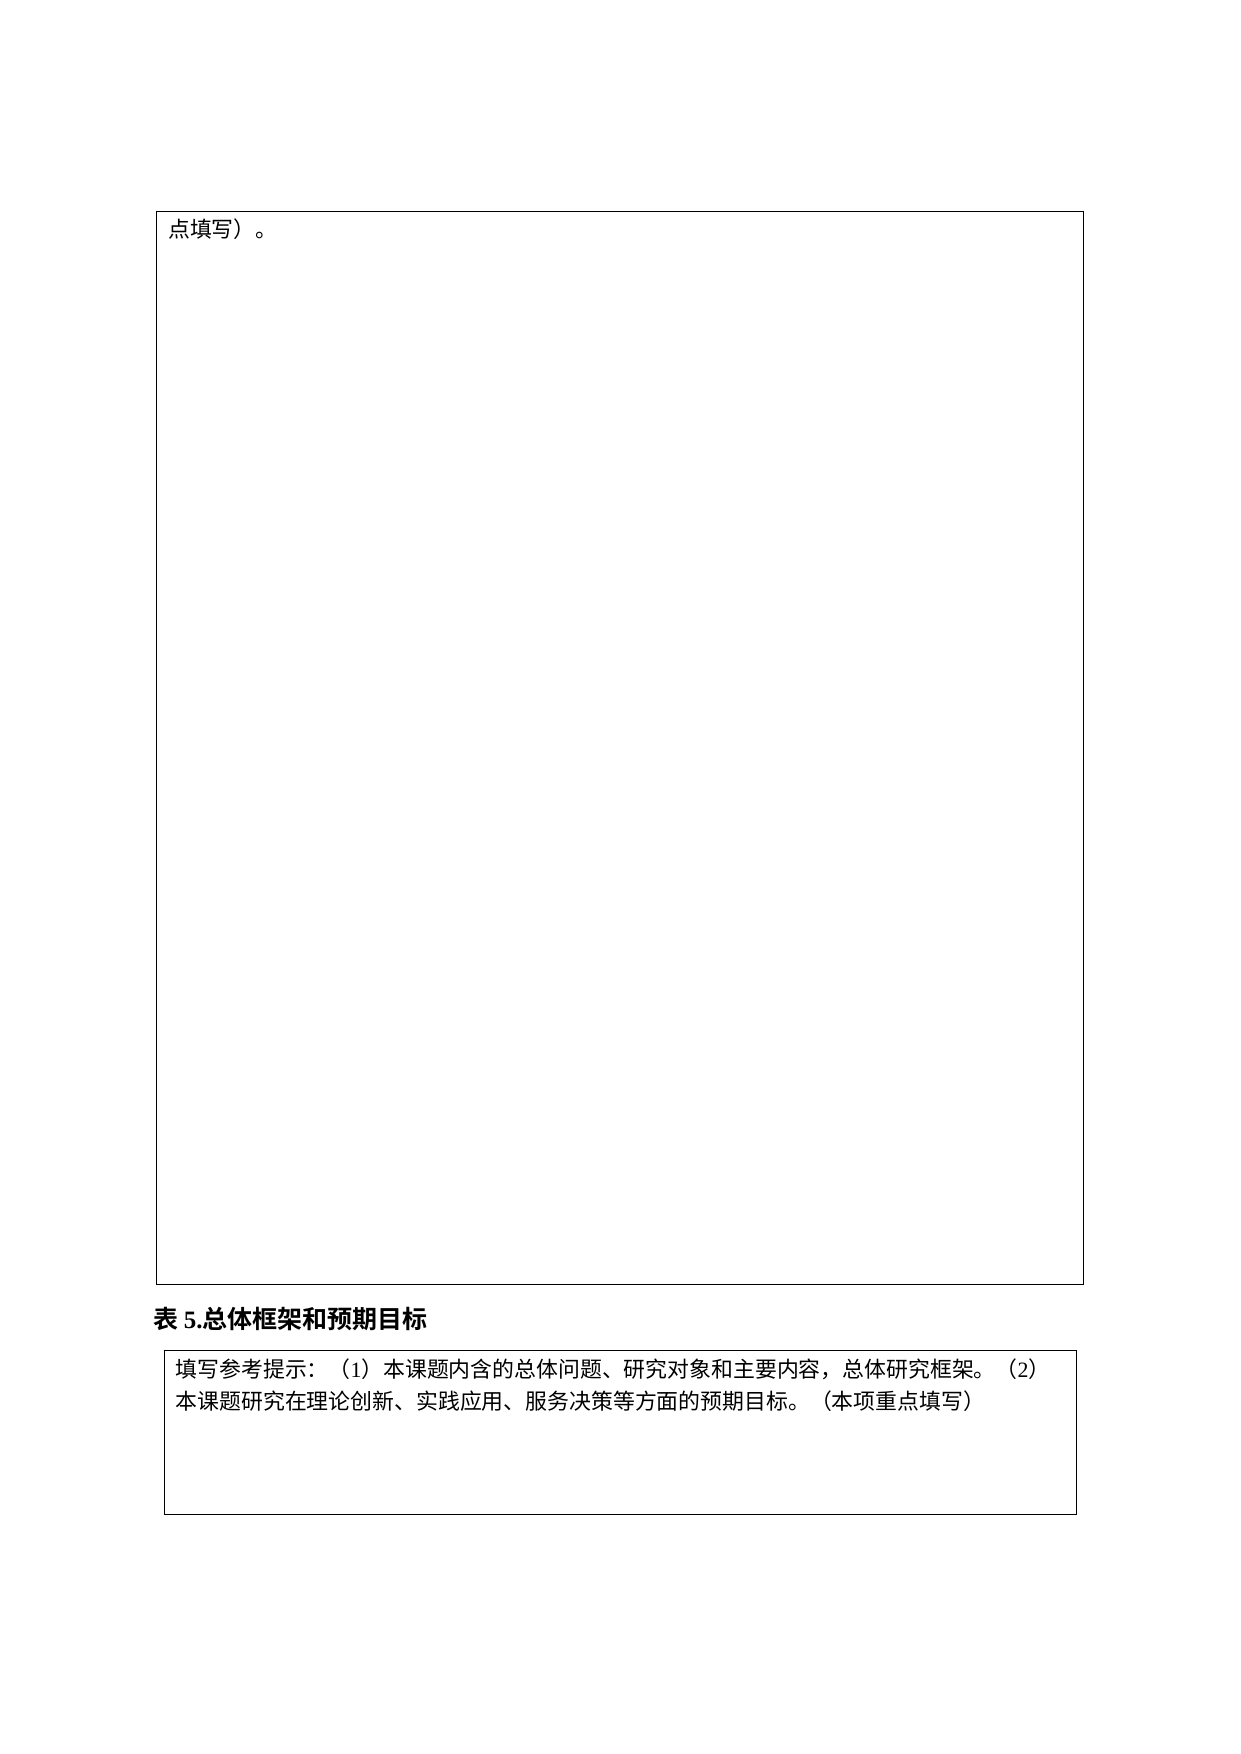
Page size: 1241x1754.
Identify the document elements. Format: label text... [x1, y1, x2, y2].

text 表5.总体框架和预期目标 [153, 1285, 1087, 1350]
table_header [165, 1351, 1076, 1514]
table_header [157, 212, 1083, 1284]
